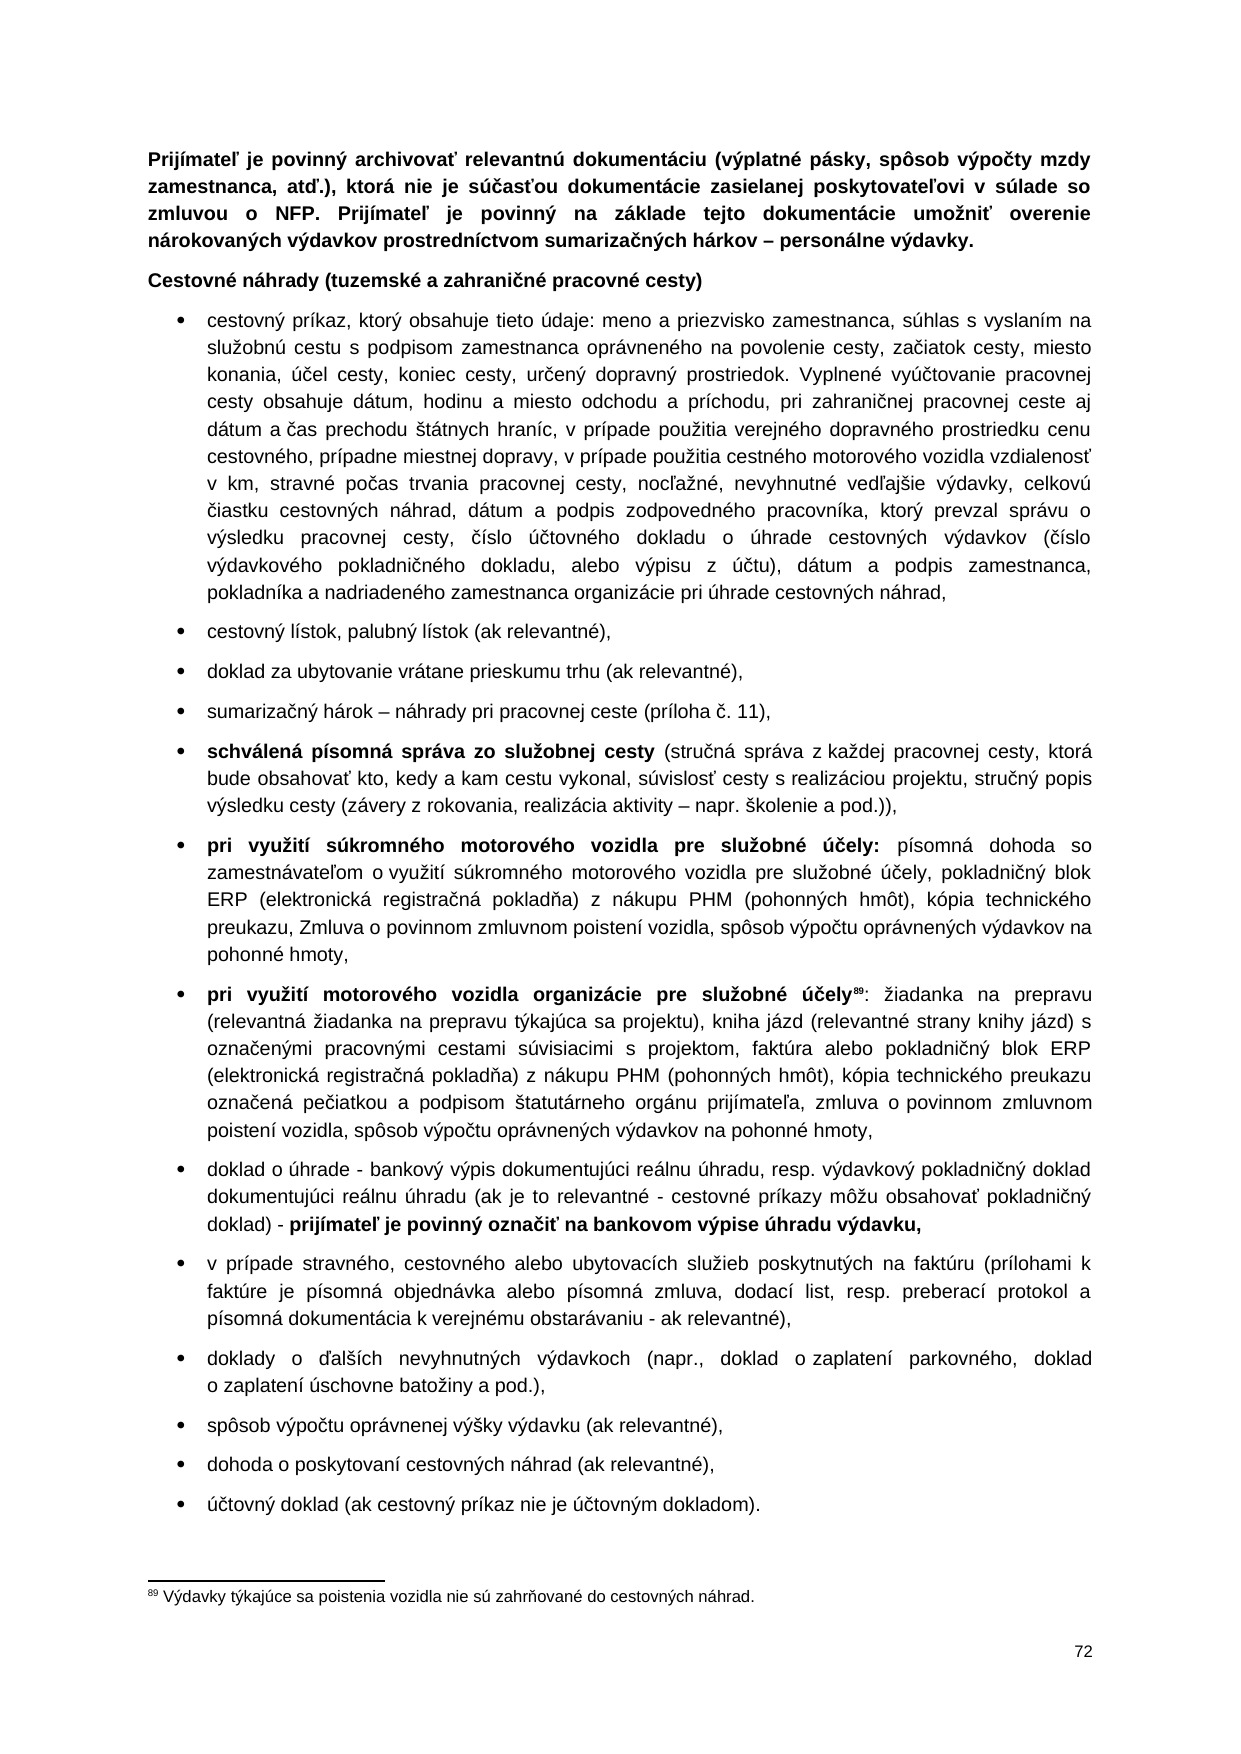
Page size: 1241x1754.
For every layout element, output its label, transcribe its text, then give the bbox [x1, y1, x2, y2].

text účtovný doklad (ak cestovný príkaz nie je účtovným dokladom). [177, 1493, 1092, 1516]
text Cestovné náhrady (tuzemské a zahraničné pracovné cesty) [148, 269, 1092, 292]
text cestovný lístok, palubný lístok (ak relevantné), [177, 620, 1092, 643]
text doklad za ubytovanie vrátane prieskumu trhu (ak relevantné), [177, 660, 1092, 683]
text schválená písomná správa zo služobnej cesty (stručná správa z každej pracovnej cesty, ktorá bude obsahovať kto, kedy a kam cestu vykonal, súvislosť cesty s realizáciou projektu, stručný popis výsledku cesty (závery z rokovania, realizácia aktivity – napr. školenie a pod.)), [177, 740, 1092, 817]
text spôsob výpočtu oprávnenej výšky výdavku (ak relevantné), [177, 1413, 1092, 1436]
text v prípade stravného, cestovného alebo ubytovacích služieb poskytnutých na faktúru (prílohami k faktúre je písomná objednávka alebo písomná zmluva, dodací list, resp. preberací protokol a písomná dokumentácia k verejnému obstarávaniu - ak relevantné), [177, 1252, 1092, 1329]
text dohoda o poskytovaní cestovných náhrad (ak relevantné), [177, 1453, 1092, 1476]
text pri využití súkromného motorového vozidla pre služobné účely: písomná dohoda so zamestnávateľom o využití súkromného motorového vozidla pre služobné účely, pokladničný blok ERP (elektronická registračná pokladňa) z nákupu PHM (pohonných hmôt), kópia technického preukazu, Zmluva o povinnom zmluvnom poistení vozidla, spôsob výpočtu oprávnených výdavkov na pohonné hmoty, [177, 834, 1092, 965]
text sumarizačný hárok – náhrady pri pracovnej ceste (príloha č. 11), [177, 700, 1092, 723]
text doklady o ďalších nevyhnutných výdavkoch (napr., doklad o zaplatení parkovného, doklad o zaplatení úschovne batožiny a pod.), [177, 1346, 1092, 1396]
text pri využití motorového vozidla organizácie pre služobné účely: žiadanka na prepravu (relevantná žiadanka na prepravu týkajúca sa projektu), kniha jázd (relevantné strany knihy jázd) s označenými pracovnými cestami súvisiacimi s projektom, faktúra alebo pokladničný blok ERP (elektronická registračná pokladňa) z nákupu PHM (pohonných hmôt), kópia technického preukazu označená pečiatkou a podpisom štatutárneho orgánu prijímateľa, zmluva o povinnom zmluvnom poistení vozidla, spôsob výpočtu oprávnených výdavkov na pohonné hmoty, [177, 982, 1092, 1141]
text Prijímateľ je povinný archivovať relevantnú dokumentáciu (výplatné pásky, spôsob výpočty mzdy zamestnanca, atď.), ktorá nie je súčasťou dokumentácie zasielanej poskytovateľovi v súlade so zmluvou o NFP. Prijímateľ je povinný na základe tejto dokumentácie umožniť overenie nárokovaných výdavkov prostredníctvom sumarizačných hárkov – personálne výdavky. [148, 148, 1092, 252]
text cestovný príkaz, ktorý obsahuje tieto údaje: meno a priezvisko zamestnanca, súhlas s vyslaním na služobnú cestu s podpisom zamestnanca oprávneného na povolenie cesty, začiatok cesty, miesto konania, účel cesty, koniec cesty, určený dopravný prostriedok. Vyplnené vyúčtovanie pracovnej cesty obsahuje dátum, hodinu a miesto odchodu a príchodu, pri zahraničnej pracovnej ceste aj dátum a čas prechodu štátnych hraníc, v prípade použitia verejného dopravného prostriedku cenu cestovného, prípadne miestnej dopravy, v prípade použitia cestného motorového vozidla vzdialenosť v km, stravné počas trvania pracovnej cesty, nocľažné, nevyhnutné vedľajšie výdavky, celkovú čiastku cestovných náhrad, dátum a podpis zodpovedného pracovníka, ktorý prevzal správu o výsledku pracovnej cesty, číslo účtovného dokladu o úhrade cestovných výdavkov (číslo výdavkového pokladničného dokladu, alebo výpisu z účtu), dátum a podpis zamestnanca, pokladníka a nadriadeného zamestnanca organizácie pri úhrade cestovných náhrad, [177, 309, 1092, 603]
